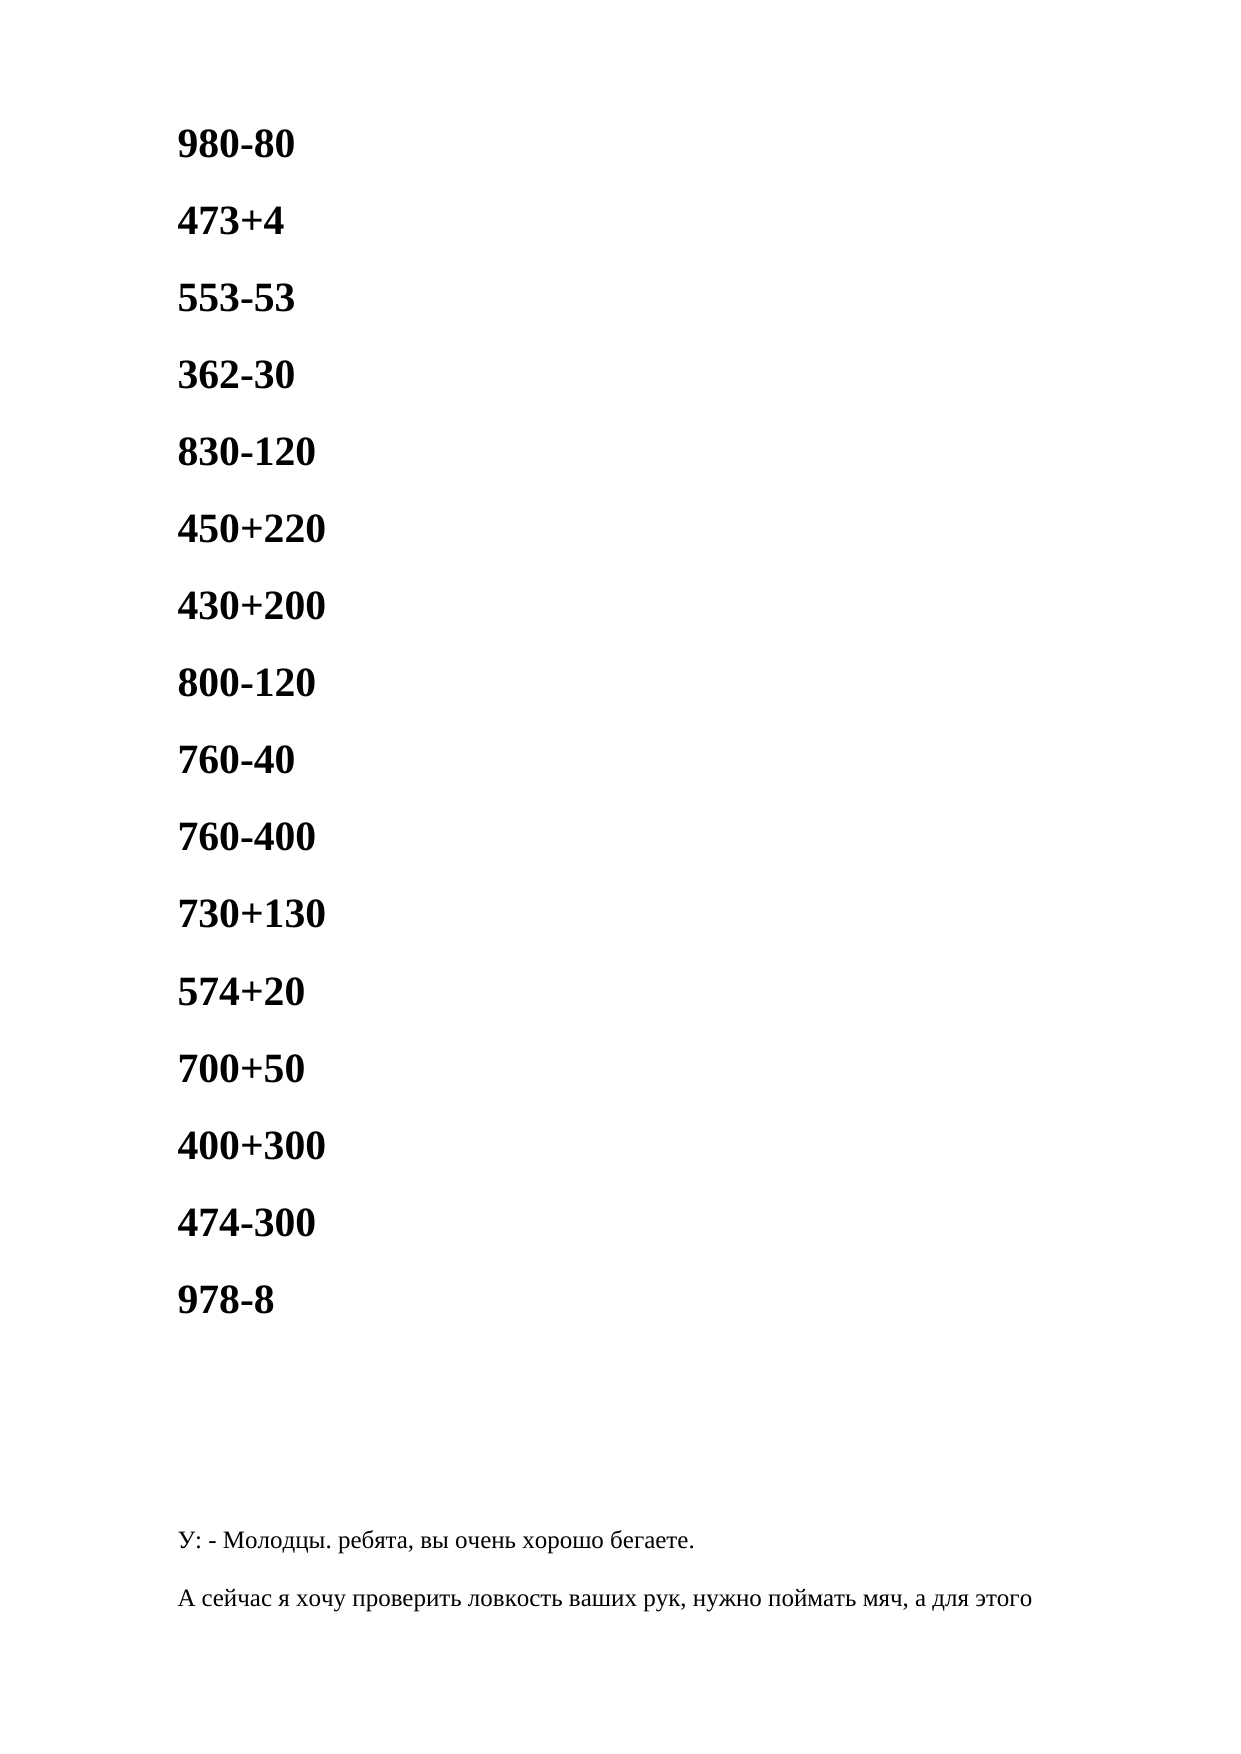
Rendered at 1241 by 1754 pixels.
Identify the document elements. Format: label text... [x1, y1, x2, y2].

text 830-120 [177, 426, 1152, 474]
text 400+300 [177, 1120, 1152, 1168]
text 730+130 [177, 889, 1152, 937]
text 473+4 [177, 195, 1152, 243]
text 474-300 [177, 1197, 1152, 1245]
text 760-400 [177, 812, 1152, 860]
text 980-80 [177, 118, 1152, 166]
text У: - Молодцы. ребята, вы очень хорошо бегаете. [177, 1525, 1152, 1554]
text 760-40 [177, 735, 1152, 783]
text 800-120 [177, 658, 1152, 706]
text 574+20 [177, 966, 1152, 1014]
text 978-8 [177, 1274, 1152, 1322]
text 700+50 [177, 1043, 1152, 1091]
text 430+200 [177, 581, 1152, 628]
text 553-53 [177, 272, 1152, 320]
text 362-30 [177, 349, 1152, 397]
text А сейчас я хочу проверить ловкость ваших рук, нужно поймать мяч, а для этого [177, 1583, 1152, 1612]
text 450+220 [177, 503, 1152, 551]
